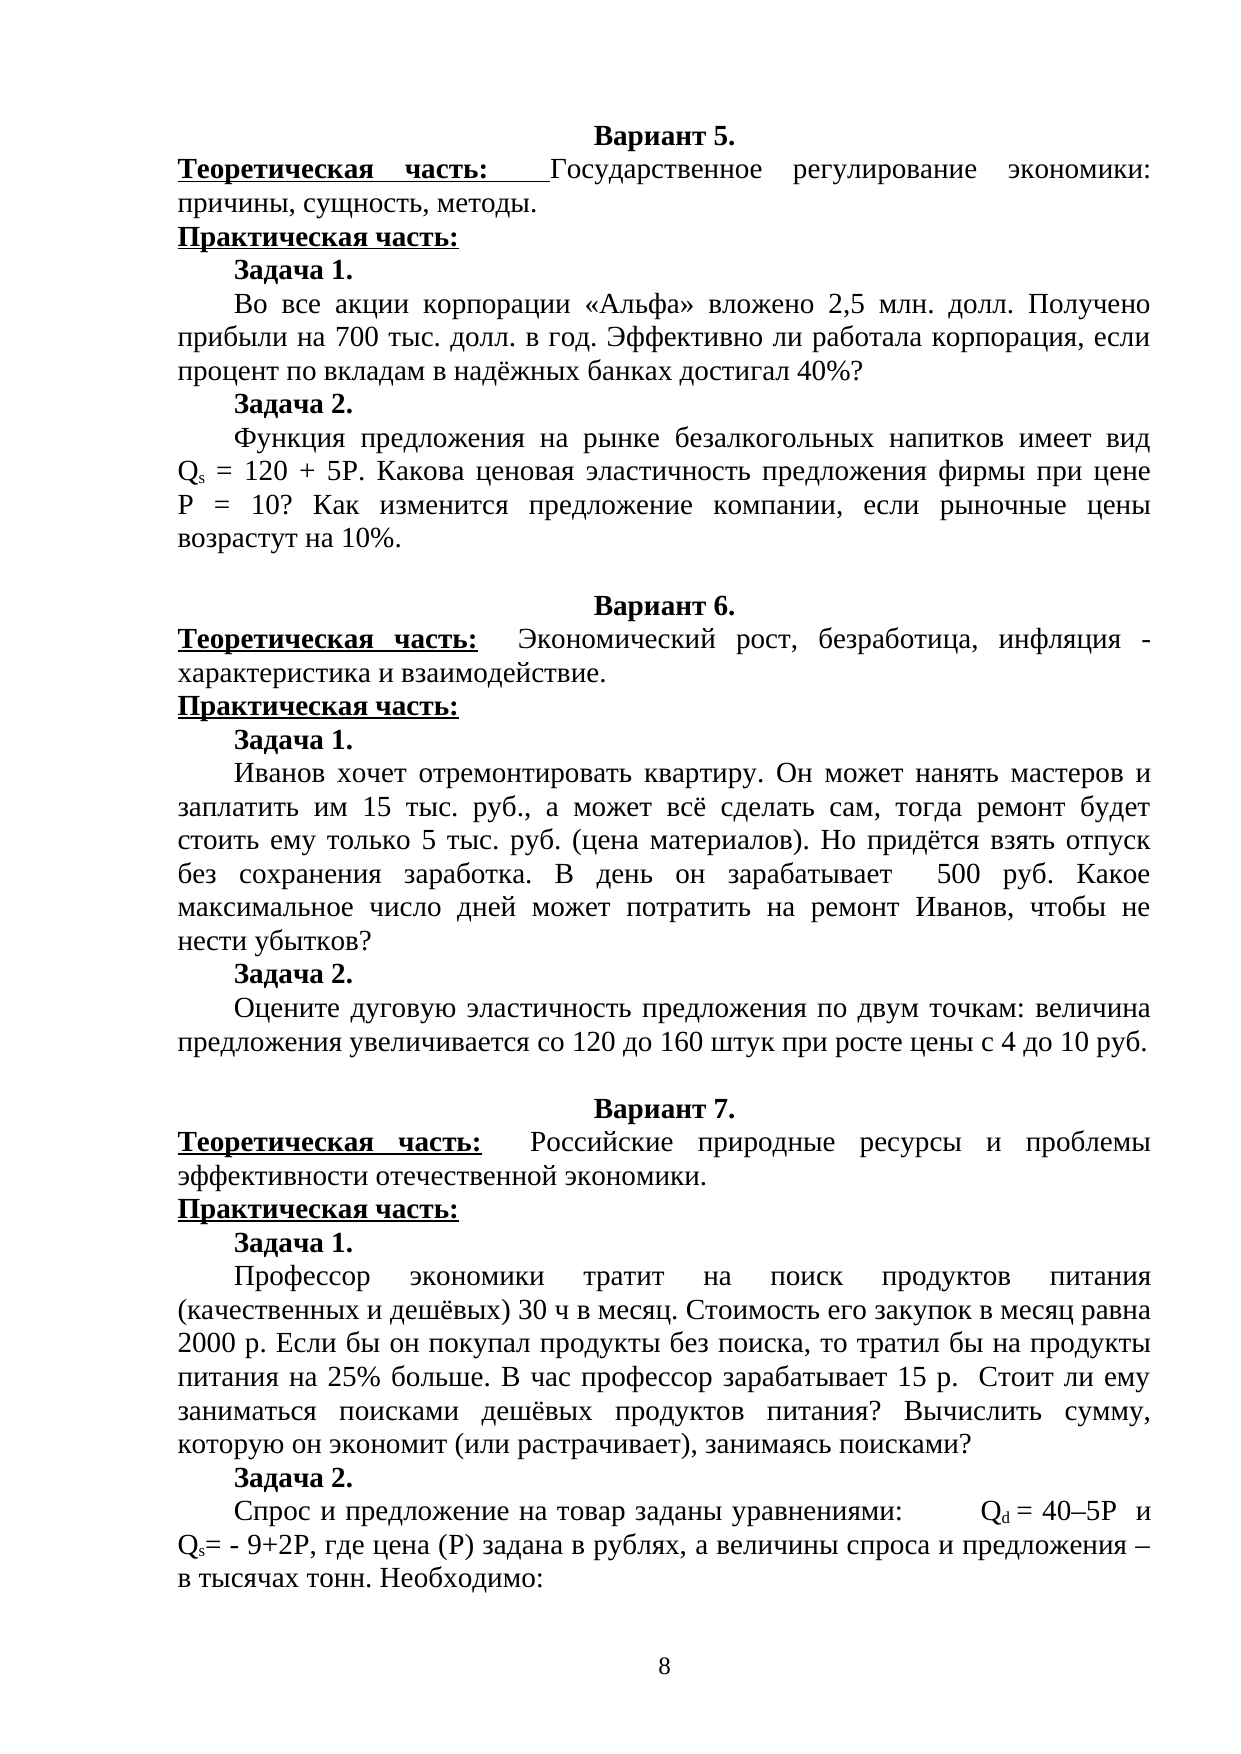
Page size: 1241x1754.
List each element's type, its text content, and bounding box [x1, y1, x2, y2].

text Иванов хочет отремонтировать квартиру. Он может нанять мастеров и заплатить им 15 тыс. руб., а может всё сделать сам, тогда ремонт будет стоить ему только 5 тыс. руб. (цена материалов). Но придётся взять отпуск без сохранения заработка. В день он зарабатывает 500 руб. Какое максимальное число дней может потратить на ремонт Иванов, чтобы не нести убытков? [177, 755, 1152, 957]
text Спрос и предложение на товар заданы уравнениями: Qd = 40–5P и Qs= - 9+2P, где цена (P) задана в рублях, а величины спроса и предложения – в тысячах тонн. Необходимо: [177, 1493, 1152, 1594]
text Теоретическая часть: Экономический рост, безработица, инфляция - характеристика и взаимодействие. [177, 621, 1152, 688]
text Задача 2. [177, 1460, 1152, 1493]
text Задача 1. [177, 1225, 1152, 1258]
text Практическая часть: [177, 1191, 1152, 1225]
text Теоретическая часть: Российские природные ресурсы и проблемы эффективности отечественной экономики. [177, 1124, 1152, 1191]
text Теоретическая часть: Государственное регулирование экономики: причины, сущность, методы. [177, 152, 1152, 219]
text Практическая часть: [177, 219, 1152, 252]
text Задача 1. [177, 252, 1152, 286]
text Во все акции корпорации «Альфа» вложено 2,5 млн. долл. Получено прибыли на 700 тыс. долл. в год. Эффективно ли работала корпорация, если процент по вкладам в надёжных банках достигал 40%? [177, 286, 1152, 386]
text Вариант 6. [177, 588, 1152, 621]
text Оцените дуговую эластичность предложения по двум точкам: величина предложения увеличивается со 120 до 160 штук при росте цены с 4 до 10 руб. [177, 990, 1152, 1057]
text Профессор экономики тратит на поиск продуктов питания (качественных и дешёвых) 30 ч в месяц. Стоимость его закупок в месяц равна 2000 р. Если бы он покупал продукты без поиска, то тратил бы на продукты питания на 25% больше. В час профессор зарабатывает 15 р. Стоит ли ему заниматься поисками дешёвых продуктов питания? Вычислить сумму, которую он экономит (или растрачивает), занимаясь поисками? [177, 1258, 1152, 1460]
text Задача 1. [177, 722, 1152, 755]
text Задача 2. [177, 386, 1152, 420]
text Задача 2. [177, 957, 1152, 990]
text Вариант 7. [177, 1091, 1152, 1124]
text Вариант 5. [177, 118, 1152, 152]
text Функция предложения на рынке безалкогольных напитков имеет вид Qs = 120 + 5P. Какова ценовая эластичность предложения фирмы при цене P = 10? Как изменится предложение компании, если рыночные цены возрастут на 10%. [177, 420, 1152, 554]
text Практическая часть: [177, 688, 1152, 722]
